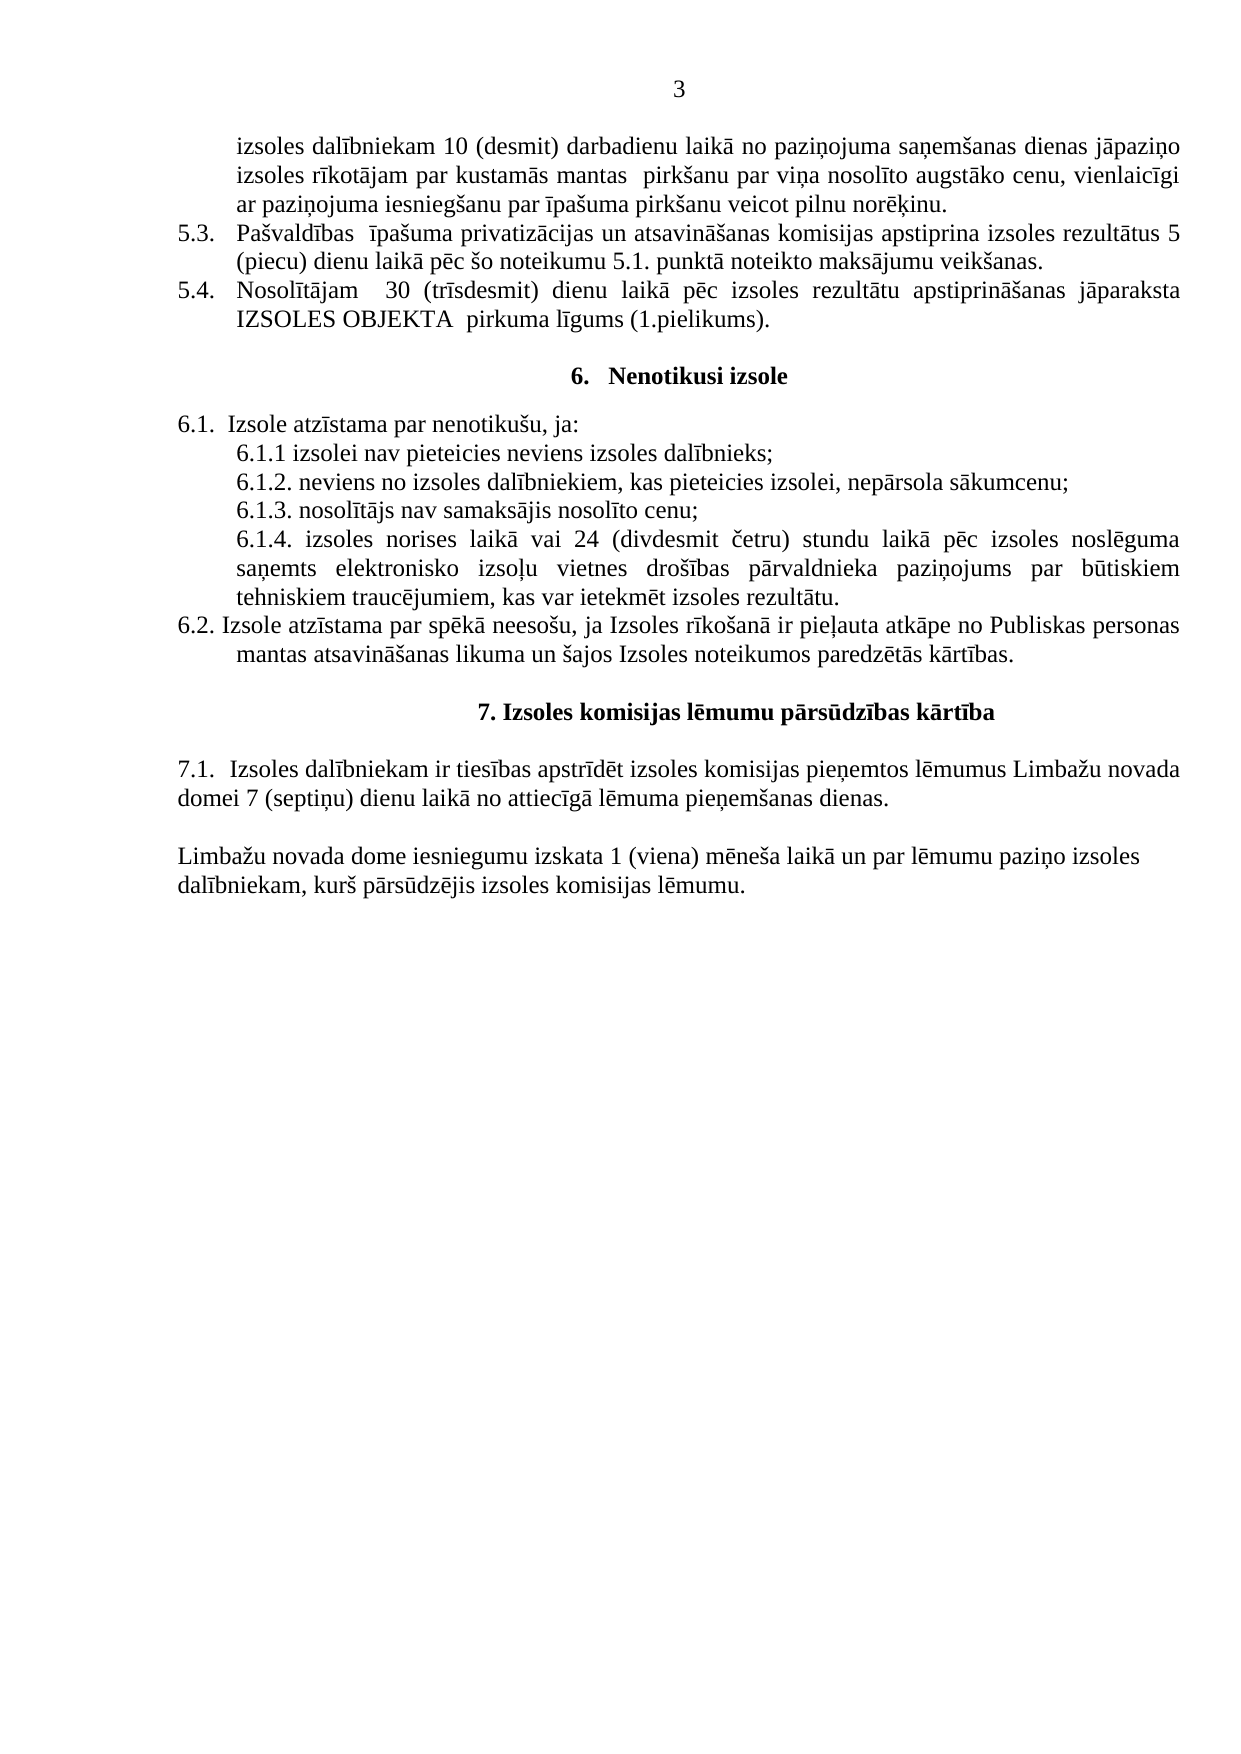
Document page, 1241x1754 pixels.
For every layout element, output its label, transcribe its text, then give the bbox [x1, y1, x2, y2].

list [177, 131, 1181, 218]
list Nosolītājam 30 (trīsdesmit) dienu laikā pēc izsoles rezultātu apstiprināšanas jāparaksta izsoles objekta pirkuma līgums (1.pielikums). [177, 275, 1181, 333]
list Pašvaldības īpašuma privatizācijas un atsavināšanas komisijas apstiprina izsoles rezultātus 5 (piecu) dienu laikā pēc šo noteikumu 5.1. punktā noteikto maksājumu veikšanas. [177, 218, 1181, 275]
list Nenotikusi izsole [177, 361, 1181, 390]
text 6.1.4. izsoles norises laikā vai 24 (divdesmit četru) stundu laikā pēc izsoles noslēguma saņemts elektronisko izsoļu vietnes drošības pārvaldnieka paziņojums par būtiskiem tehniskiem traucējumiem, kas var ietekmēt izsoles rezultātu. [177, 524, 1181, 610]
text 7. Izsoles komisijas lēmumu pārsūdzības kārtība [461, 697, 1181, 725]
text 6.1. Izsole atzīstama par nenotikušu, ja: [177, 409, 1181, 438]
text 6.1.3. nosolītājs nav samaksājis nosolīto cenu; [236, 495, 1181, 524]
text 6.1.1 izsolei nav pieteicies neviens izsoles dalībnieks; [236, 438, 1181, 467]
text 7.1. Izsoles dalībniekam ir tiesības apstrīdēt izsoles komisijas pieņemtos lēmumus Limbažu novada domei 7 (septiņu) dienu laikā no attiecīgā lēmuma pieņemšanas dienas. [177, 754, 1181, 812]
text Limbažu novada dome iesniegumu izskata 1 (viena) mēneša laikā un par lēmumu paziņo izsoles dalībniekam, kurš pārsūdzējis izsoles komisijas lēmumu. [177, 841, 1181, 899]
text 6.1.2. neviens no izsoles dalībniekiem, kas pieteicies izsolei, nepārsola sākumcenu; [236, 467, 1181, 495]
text 6.2. Izsole atzīstama par spēkā neesošu, ja Izsoles rīkošanā ir pieļauta atkāpe no Publiskas personas mantas atsavināšanas likuma un šajos Izsoles noteikumos paredzētās kārtības. [177, 610, 1181, 668]
